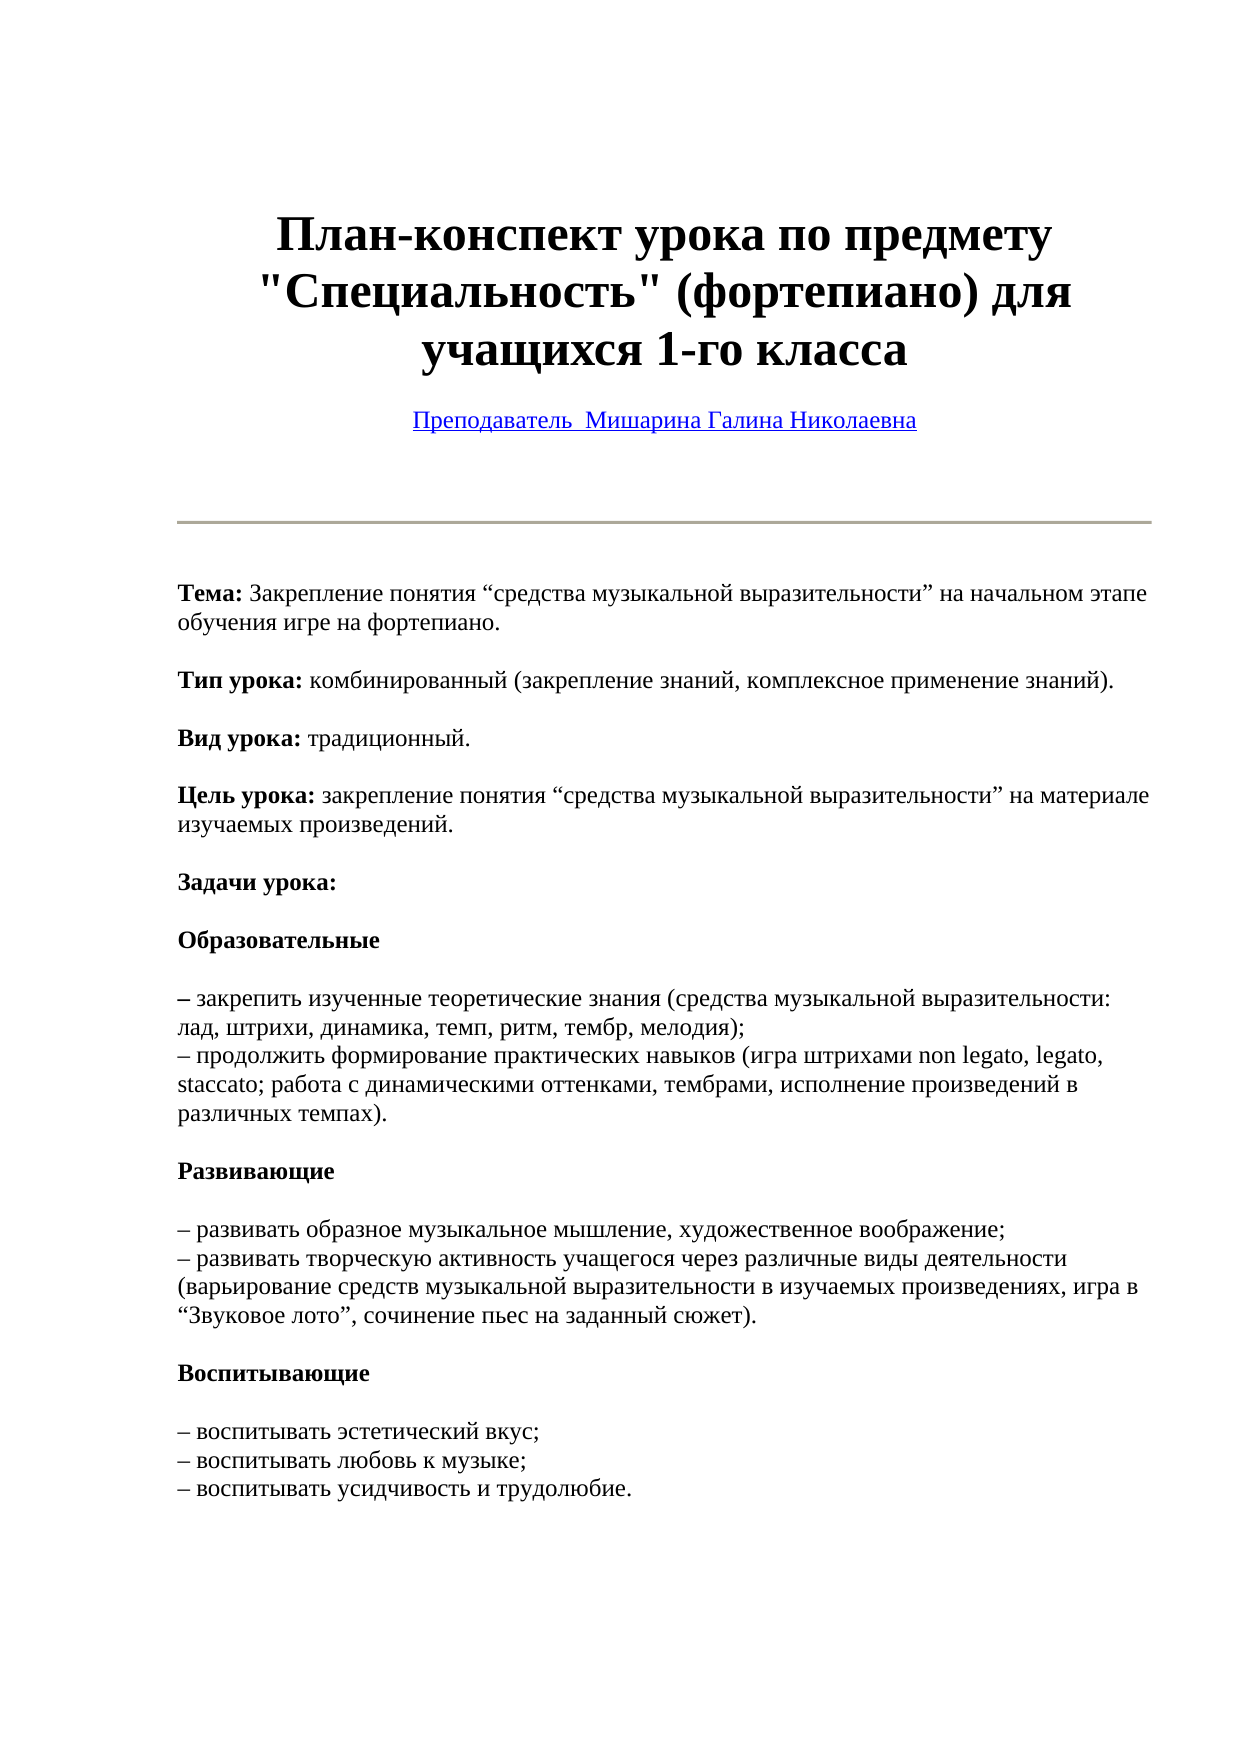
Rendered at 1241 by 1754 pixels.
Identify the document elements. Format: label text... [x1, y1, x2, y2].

text Образовательные [177, 925, 1152, 954]
text Преподаватель Мишарина Галина Николаевна [177, 405, 1152, 434]
text Тип урока: комбинированный (закрепление знаний, комплексное применение знаний). [177, 665, 1152, 693]
text План-конспект урока по предмету "Специальность" (фортепиано) для учащихся 1-го класса [177, 203, 1152, 376]
text Задачи урока: [177, 867, 1152, 896]
text – развивать образное музыкальное мышление, художественное воображение; – развивать творческую активность учащегося через различные виды деятельности (варьирование средств музыкальной выразительности в изучаемых произведениях, игра в “Звуковое лото”, сочинение пьес на заданный сюжет). [177, 1214, 1152, 1329]
text Цель урока: закрепление понятия “средства музыкальной выразительности” на материале изучаемых произведений. [177, 781, 1152, 838]
text Тема: Закрепление понятия “средства музыкальной выразительности” на начальном этапе обучения игре на фортепиано. [177, 578, 1152, 636]
text Воспитывающие [177, 1358, 1152, 1387]
text Развивающие [177, 1156, 1152, 1185]
text Вид урока: традиционный. [177, 723, 1152, 751]
text – воспитывать эстетический вкус; – воспитывать любовь к музыке; – воспитывать усидчивость и трудолюбие. [177, 1416, 1152, 1502]
text – закрепить изученные теоретические знания (средства музыкальной выразительности: лад, штрихи, динамика, темп, ритм, тембр, мелодия); – продолжить формирование практических навыков (игра штрихами non legato, legato, staccato; работа с динамическими оттенками, тембрами, исполнение произведений в различных темпах). [177, 983, 1152, 1127]
